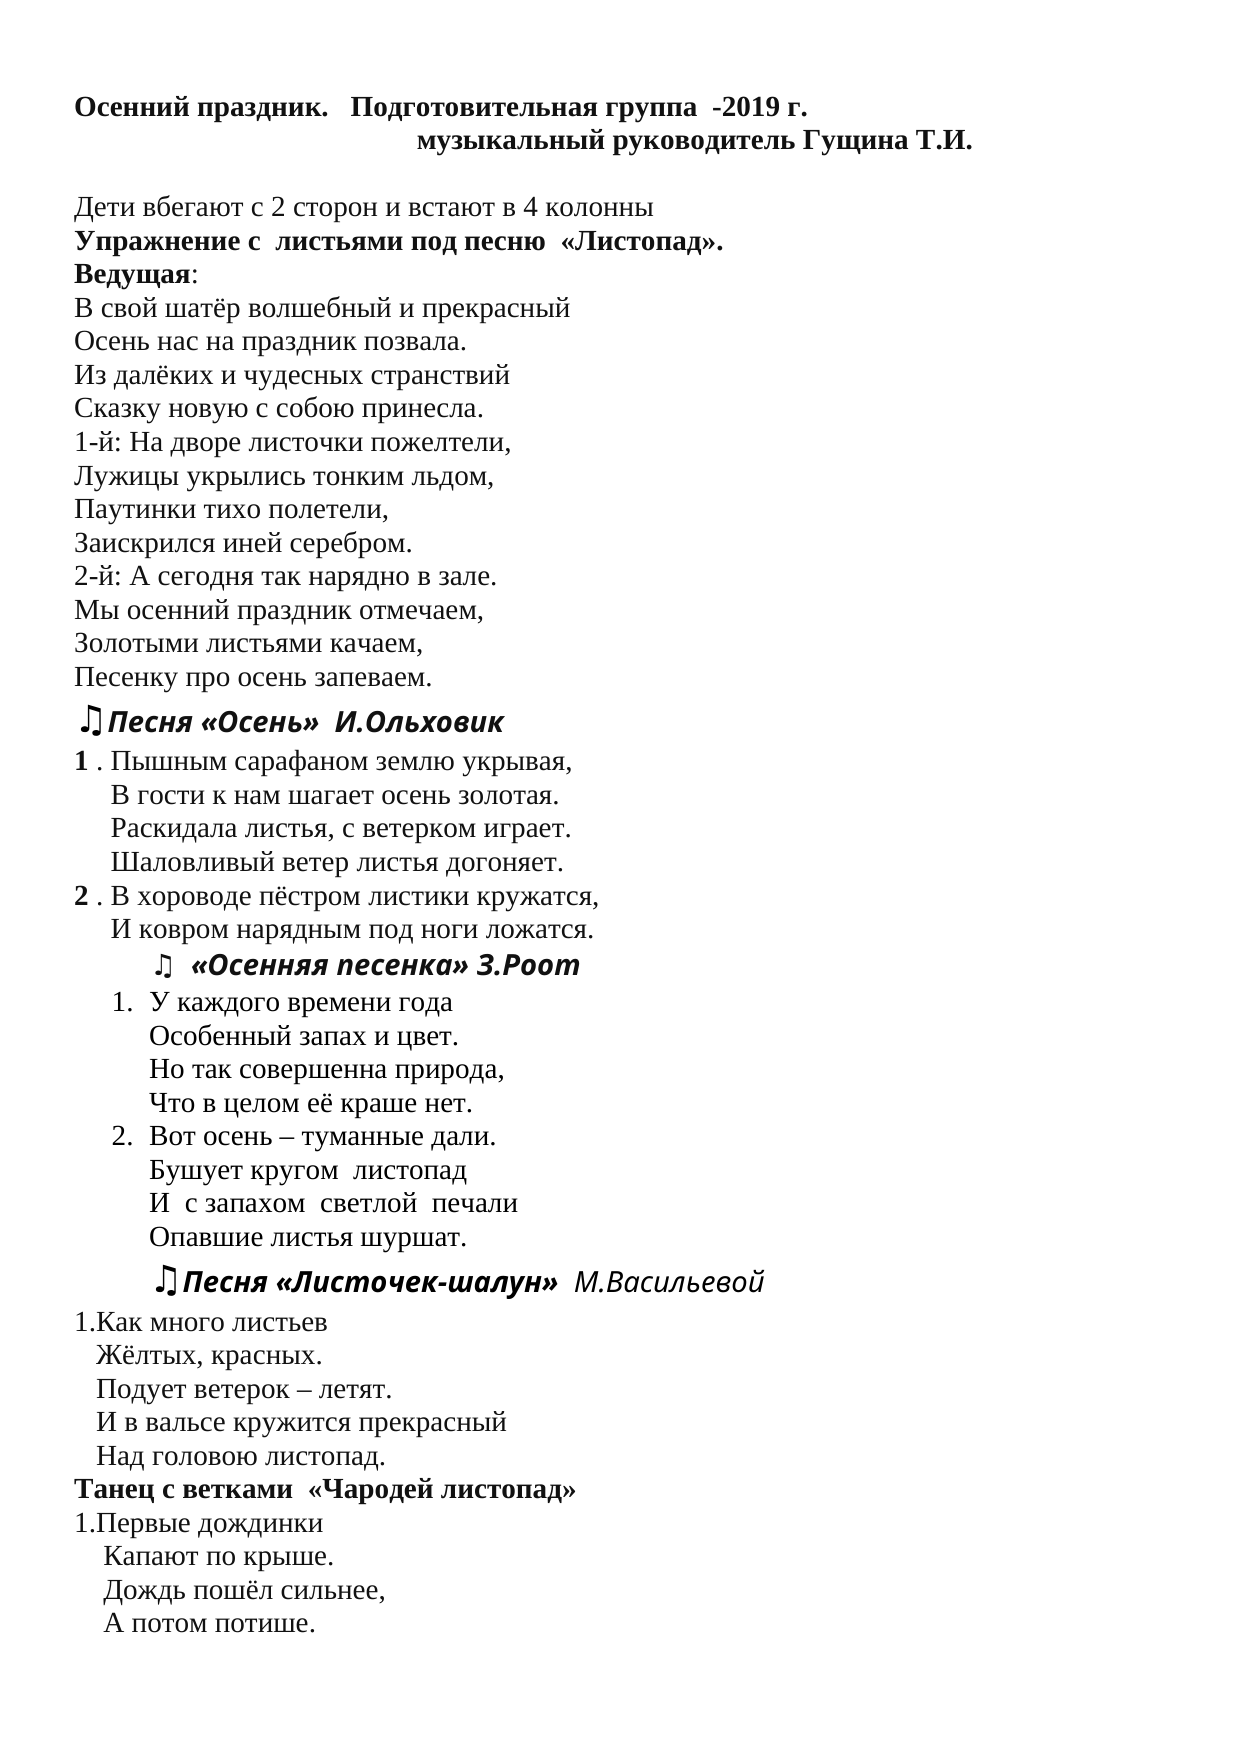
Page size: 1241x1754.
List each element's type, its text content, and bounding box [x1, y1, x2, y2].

text Раскидала листья, с ветерком играет. [74, 811, 1152, 844]
list Особенный запах и цвет. [149, 1018, 1152, 1051]
text И в вальсе кружится прекрасный [74, 1404, 1152, 1438]
text Сказку новую с собою принесла. [74, 391, 1152, 424]
text Танец с ветками «Чародей листопад» [74, 1471, 1152, 1505]
text Песенку про осень запеваем. [74, 659, 1152, 692]
list У каждого времени года [111, 984, 1152, 1018]
list Что в целом её краше нет. [149, 1085, 1152, 1118]
list И с запахом светлой печали [149, 1186, 1152, 1219]
text В гости к нам шагает осень золотая. [74, 777, 1152, 811]
text 2 . В хороводе пёстром листики кружатся, [74, 878, 1152, 911]
text 1.Первые дождинки [74, 1505, 1152, 1538]
text Мы осенний праздник отмечаем, [74, 592, 1152, 625]
text Капают по крыше. [74, 1538, 1152, 1572]
list Опавшие листья шуршат. [149, 1219, 1152, 1253]
text Заискрился иней серебром. [74, 525, 1152, 558]
list Но так совершенна природа, [149, 1051, 1152, 1085]
text Жёлтых, красных. [74, 1337, 1152, 1371]
text Осень нас на праздник позвала. [74, 323, 1152, 357]
text Дети вбегают с 2 сторон и встают в 4 колонны [74, 189, 1152, 223]
list Вот осень – туманные дали. [111, 1118, 1152, 1152]
text ♫ «Осенняя песенка» З.Роот [74, 945, 1152, 984]
text Из далёких и чудесных странствий [74, 357, 1152, 391]
text Дождь пошёл сильнее, [74, 1572, 1152, 1606]
text Над головою листопад. [74, 1438, 1152, 1471]
text Упражнение с листьями под песню «Листопад». [74, 223, 1152, 256]
text Ведущая: [74, 256, 1152, 290]
text 1 . Пышным сарафаном землю укрывая, [74, 743, 1152, 777]
text Шаловливый ветер листья догоняет. [74, 844, 1152, 878]
text Золотыми листьями качаем, [74, 625, 1152, 659]
text Паутинки тихо полетели, [74, 491, 1152, 525]
text 1.Как много листьев [74, 1304, 1152, 1337]
text Лужицы укрылись тонким льдом, [74, 458, 1152, 491]
text 1-й: На дворе листочки пожелтели, [74, 424, 1152, 458]
text В свой шатёр волшебный и прекрасный [74, 290, 1152, 323]
text Подует ветерок – летят. [74, 1371, 1152, 1404]
list Бушует кругом листопад [149, 1152, 1152, 1186]
text А потом потише. [74, 1606, 1152, 1639]
text И ковром нарядным под ноги ложатся. [74, 911, 1152, 945]
text музыкальный руководитель Гущина Т.И. [74, 122, 1152, 156]
text 2-й: А сегодня так нарядно в зале. [74, 558, 1152, 592]
text ♫Песня «Осень» И.Ольховик [74, 692, 1152, 743]
list ♫Песня «Листочек-шалун» М.Васильевой [149, 1253, 1152, 1304]
text Осенний праздник. Подготовительная группа -2019 г. [74, 89, 1152, 122]
